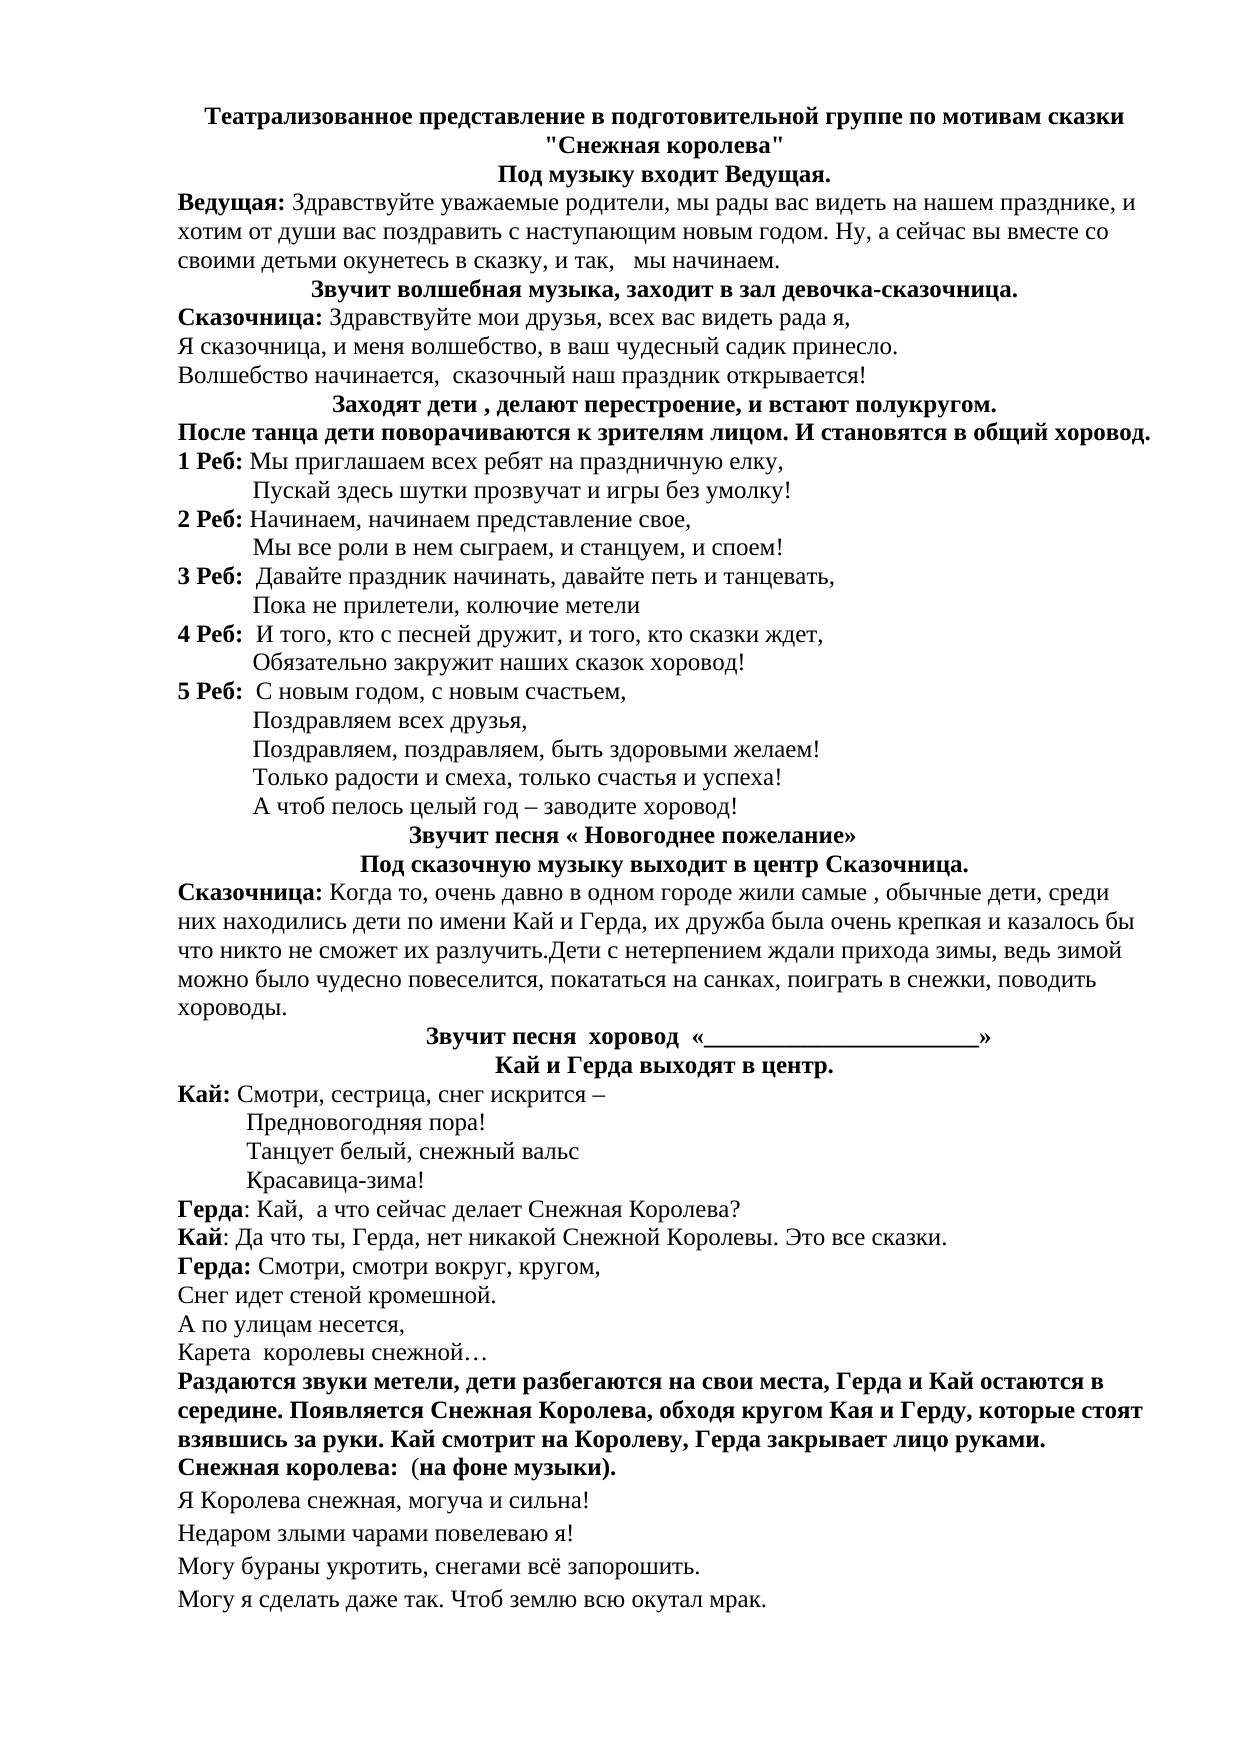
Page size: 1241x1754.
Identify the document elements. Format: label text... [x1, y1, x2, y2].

text Звучит волшебная музыка, заходит в зал девочка-сказочница. [177, 274, 1152, 302]
text Обязательно закружит наших сказок хоровод! [177, 647, 1152, 676]
text Снежная королева: (на фоне музыки). Я Королева снежная, могуча и сильна! [177, 1452, 1152, 1514]
text Ведущая: Здравствуйте уважаемые родители, мы рады вас видеть на нашем празднике, и хотим от души вас поздравить с наступающим новым годом. Ну, а сейчас вы вместе со своими детьми окунетесь в сказку, и так, мы начинаем. [177, 187, 1152, 274]
text Пускай здесь шутки прозвучат и игры без умолку! [177, 475, 1152, 504]
text Могу бураны укротить, снегами всё запорошить. [177, 1551, 1152, 1580]
text Волшебство начинается, сказочный наш праздник открывается! [177, 360, 1152, 389]
text Танцует белый, снежный вальс [177, 1136, 1152, 1165]
text Только радости и смеха, только счастья и успеха! [177, 762, 1152, 791]
text Поздравляем, поздравляем, быть здоровыми желаем! [177, 734, 1152, 762]
text Под сказочную музыку выходит в центр Сказочница. [177, 849, 1152, 877]
text 5 Реб: С новым годом, с новым счастьем, [177, 676, 1152, 705]
text Звучит песня хоровод «______________________» [288, 1021, 1152, 1050]
text Недаром злыми чарами повелеваю я! [177, 1518, 1152, 1547]
text Кай и Герда выходят в центр. [177, 1050, 1152, 1079]
text Под музыку входит Ведущая. [177, 159, 1152, 187]
text Звучит песня « Новогоднее пожелание» [177, 820, 1152, 849]
text Мы все роли в нем сыграем, и станцуем, и споем! [177, 532, 1152, 561]
text Кай: Смотри, сестрица, снег искрится – [177, 1079, 1152, 1107]
text Карета королевы снежной… [177, 1337, 1152, 1366]
text Герда: Смотри, смотри вокруг, кругом, [177, 1251, 1152, 1280]
text Сказочница: Когда то, очень давно в одном городе жили самые , обычные дети, среди них находились дети по имени Кай и Герда, их дружба была очень крепкая и казалось бы что никто не сможет их разлучить.Дети с нетерпением ждали прихода зимы, ведь зимой можно было чудесно повеселится, покататься на санках, поиграть в снежки, поводить хороводы. [177, 877, 1152, 1021]
text 4 Реб: И того, кто с песней дружит, и того, кто сказки ждет, [177, 619, 1152, 647]
text Красавица-зима! [177, 1165, 1152, 1194]
text Могу я сделать даже так. Чтоб землю всю окутал мрак. [177, 1584, 1152, 1613]
text Герда: Кай, а что сейчас делает Снежная Королева? [177, 1194, 1152, 1222]
text Заходят дети , делают перестроение, и встают полукругом. [177, 389, 1152, 417]
text Пока не прилетели, колючие метели [177, 590, 1152, 619]
text Снег идет стеной кромешной. [177, 1280, 1152, 1309]
text Раздаются звуки метели, дети разбегаются на свои места, Герда и Кай остаются в середине. Появляется Снежная Королева, обходя кругом Кая и Герду, которые стоят взявшись за руки. Кай смотрит на Королеву, Герда закрывает лицо руками. [177, 1366, 1152, 1452]
text Я сказочница, и меня волшебство, в ваш чудесный садик принесло. [177, 331, 1152, 360]
text А по улицам несется, [177, 1309, 1152, 1337]
text Кай: Да что ты, Герда, нет никакой Снежной Королевы. Это все сказки. [177, 1222, 1152, 1251]
text 3 Реб: Давайте праздник начинать, давайте петь и танцевать, [177, 561, 1152, 590]
text 2 Реб: Начинаем, начинаем представление свое, [177, 504, 1152, 532]
text После танца дети поворачиваются к зрителям лицом. И становятся в общий хоровод. [177, 417, 1152, 446]
text Предновогодняя пора! [177, 1107, 1152, 1136]
text Сказочница: Здравствуйте мои друзья, всех вас видеть рада я, [177, 302, 1152, 331]
text А чтоб пелось целый год – заводите хоровод! [177, 791, 1152, 820]
text Поздравляем всех друзья, [177, 705, 1152, 734]
text 1 Реб: Мы приглашаем всех ребят на праздничную елку, [177, 446, 1152, 475]
text Театрализованное представление в подготовительной группе по мотивам сказки "Снежная королева" [177, 101, 1152, 159]
